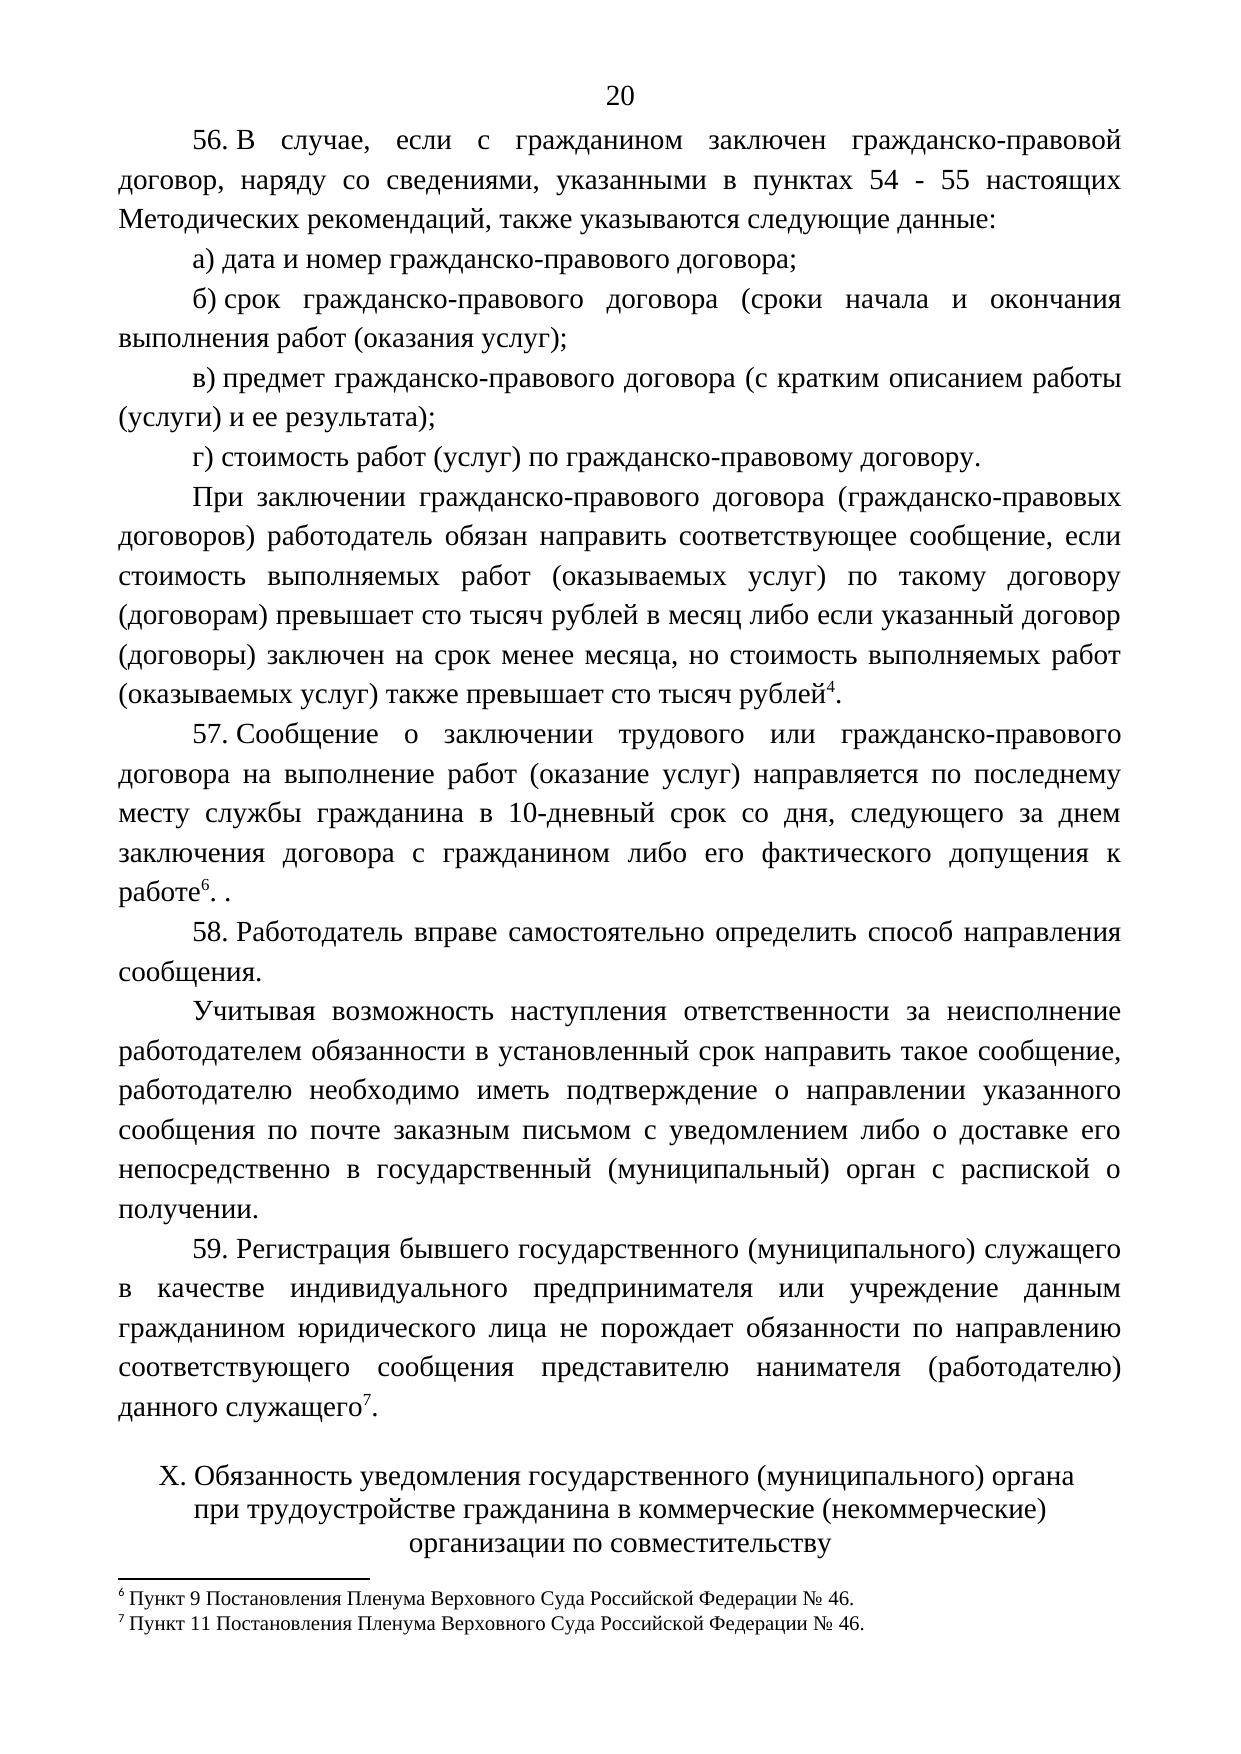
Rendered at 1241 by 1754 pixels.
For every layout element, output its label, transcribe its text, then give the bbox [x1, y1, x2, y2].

text 58. Работодатель вправе самостоятельно определить способ направления сообщения. [118, 910, 1122, 989]
text г) стоимость работ (услуг) по гражданско-правовому договору. [118, 435, 1122, 474]
text б) срок гражданско-правового договора (сроки начала и окончания выполнения работ (оказания услуг); [118, 276, 1122, 356]
text При заключении гражданско-правового договора (гражданско-правовых договоров) работодатель обязан направить соответствующее сообщение, если стоимость выполняемых работ (оказываемых услуг) по такому договору (договорам) превышает сто тысяч рублей в месяц либо если указанный договор (договоры) заключен на срок менее месяца, но стоимость выполняемых работ (оказываемых услуг) также превышает сто тысяч рублей4. [118, 474, 1122, 712]
text в) предмет гражданско-правового договора (с кратким описанием работы (услуги) и ее результата); [118, 356, 1122, 435]
text 56. В случае, если с гражданином заключен гражданско-правовой договор, наряду со сведениями, указанными в пунктах 54 - 55 настоящих Методических рекомендаций, также указываются следующие данные: [118, 118, 1122, 237]
text а) дата и номер гражданско-правового договора; [118, 237, 1122, 276]
text 59. Регистрация бывшего государственного (муниципального) служащего в качестве индивидуального предпринимателя или учреждение данным гражданином юридического лица не порождает обязанности по направлению соответствующего сообщения представителю нанимателя (работодателю) данного служащего. [118, 1226, 1122, 1424]
text X. Обязанность уведомления государственного (муниципального) органа при трудоустройстве гражданина в коммерческие (некоммерческие) организации по совместительству [118, 1458, 1122, 1558]
text 57. Сообщение о заключении трудового или гражданско-правового договора на выполнение работ (оказание услуг) направляется по последнему месту службы гражданина в 10-дневный срок со дня, следующего за днем заключения договора с гражданином либо его фактического допущения к работе. . [118, 712, 1122, 910]
text Учитывая возможность наступления ответственности за неисполнение работодателем обязанности в установленный срок направить такое сообщение, работодателю необходимо иметь подтверждение о направлении указанного сообщения по почте заказным письмом с уведомлением либо о доставке его непосредственно в государственный (муниципальный) орган с распиской о получении. [118, 989, 1122, 1226]
